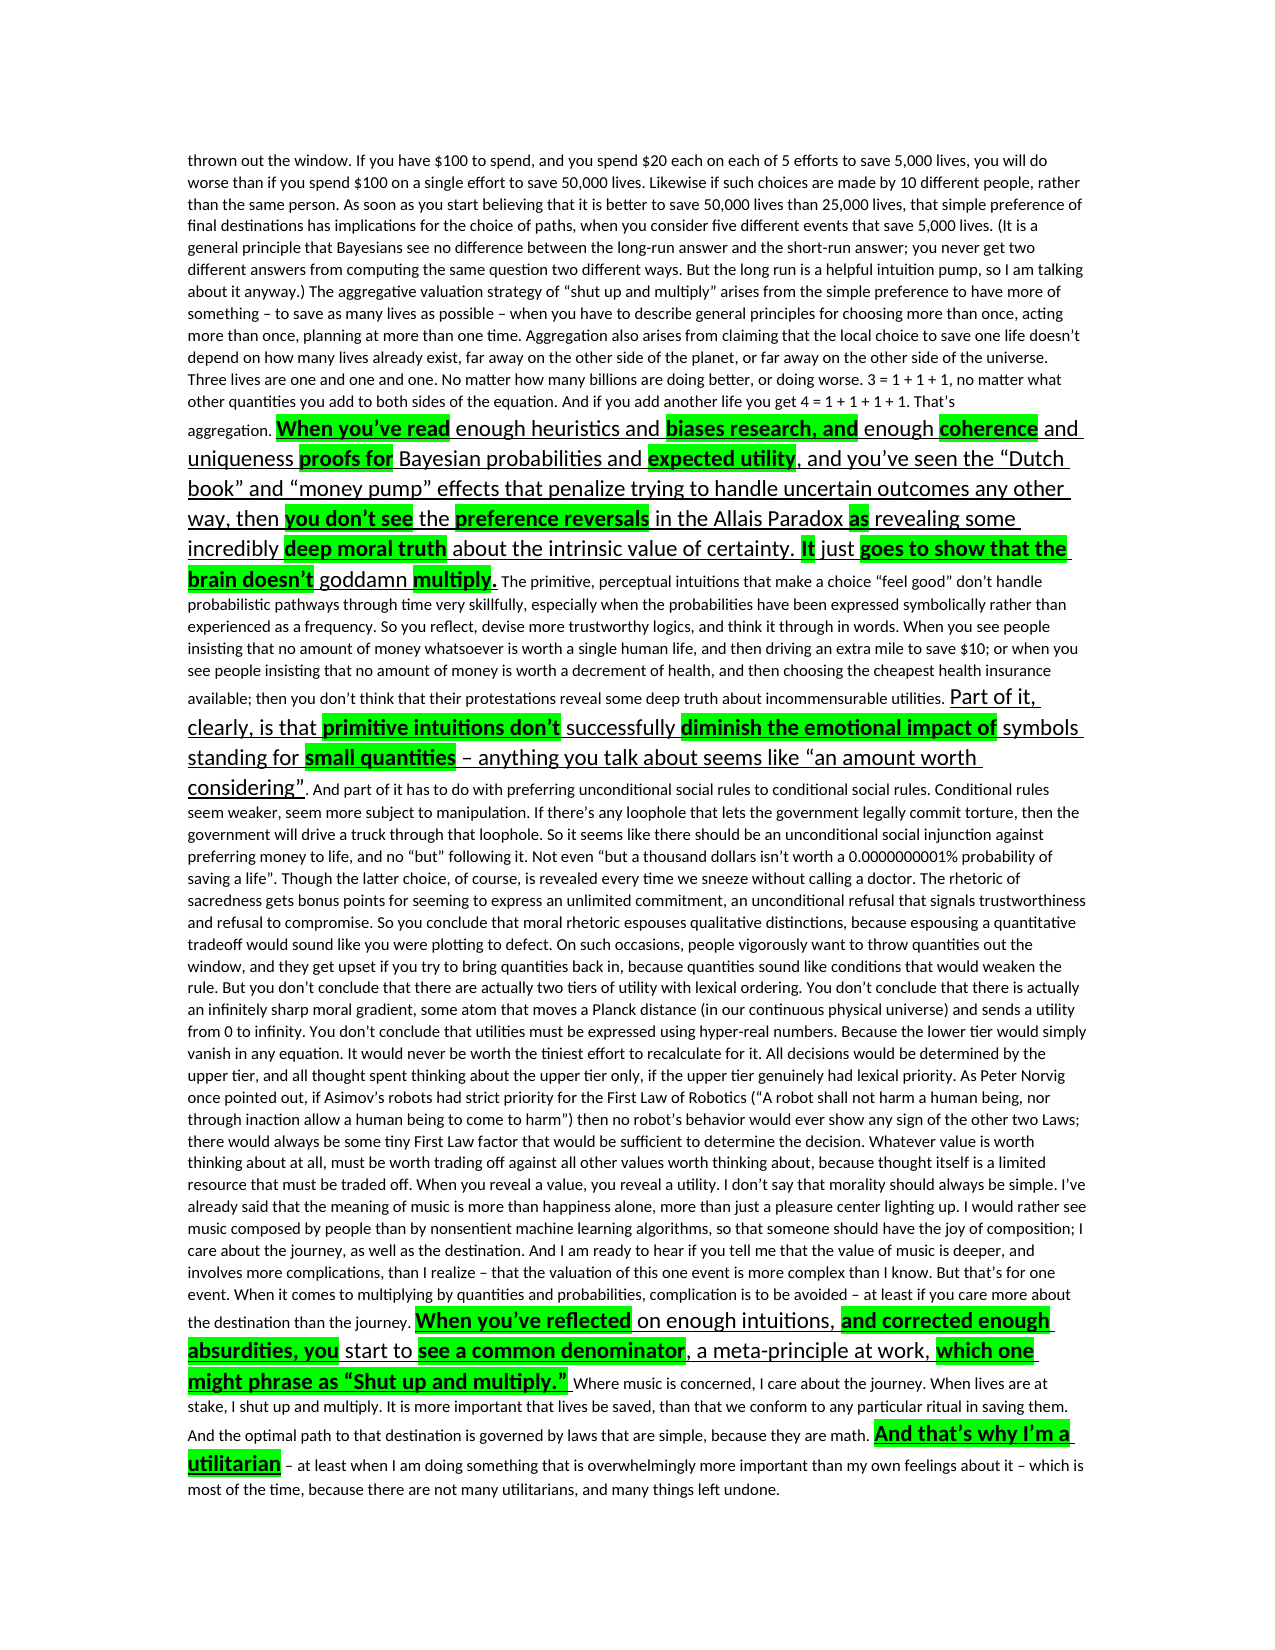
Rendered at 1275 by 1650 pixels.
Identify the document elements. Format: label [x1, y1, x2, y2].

text [187, 150, 1087, 1499]
